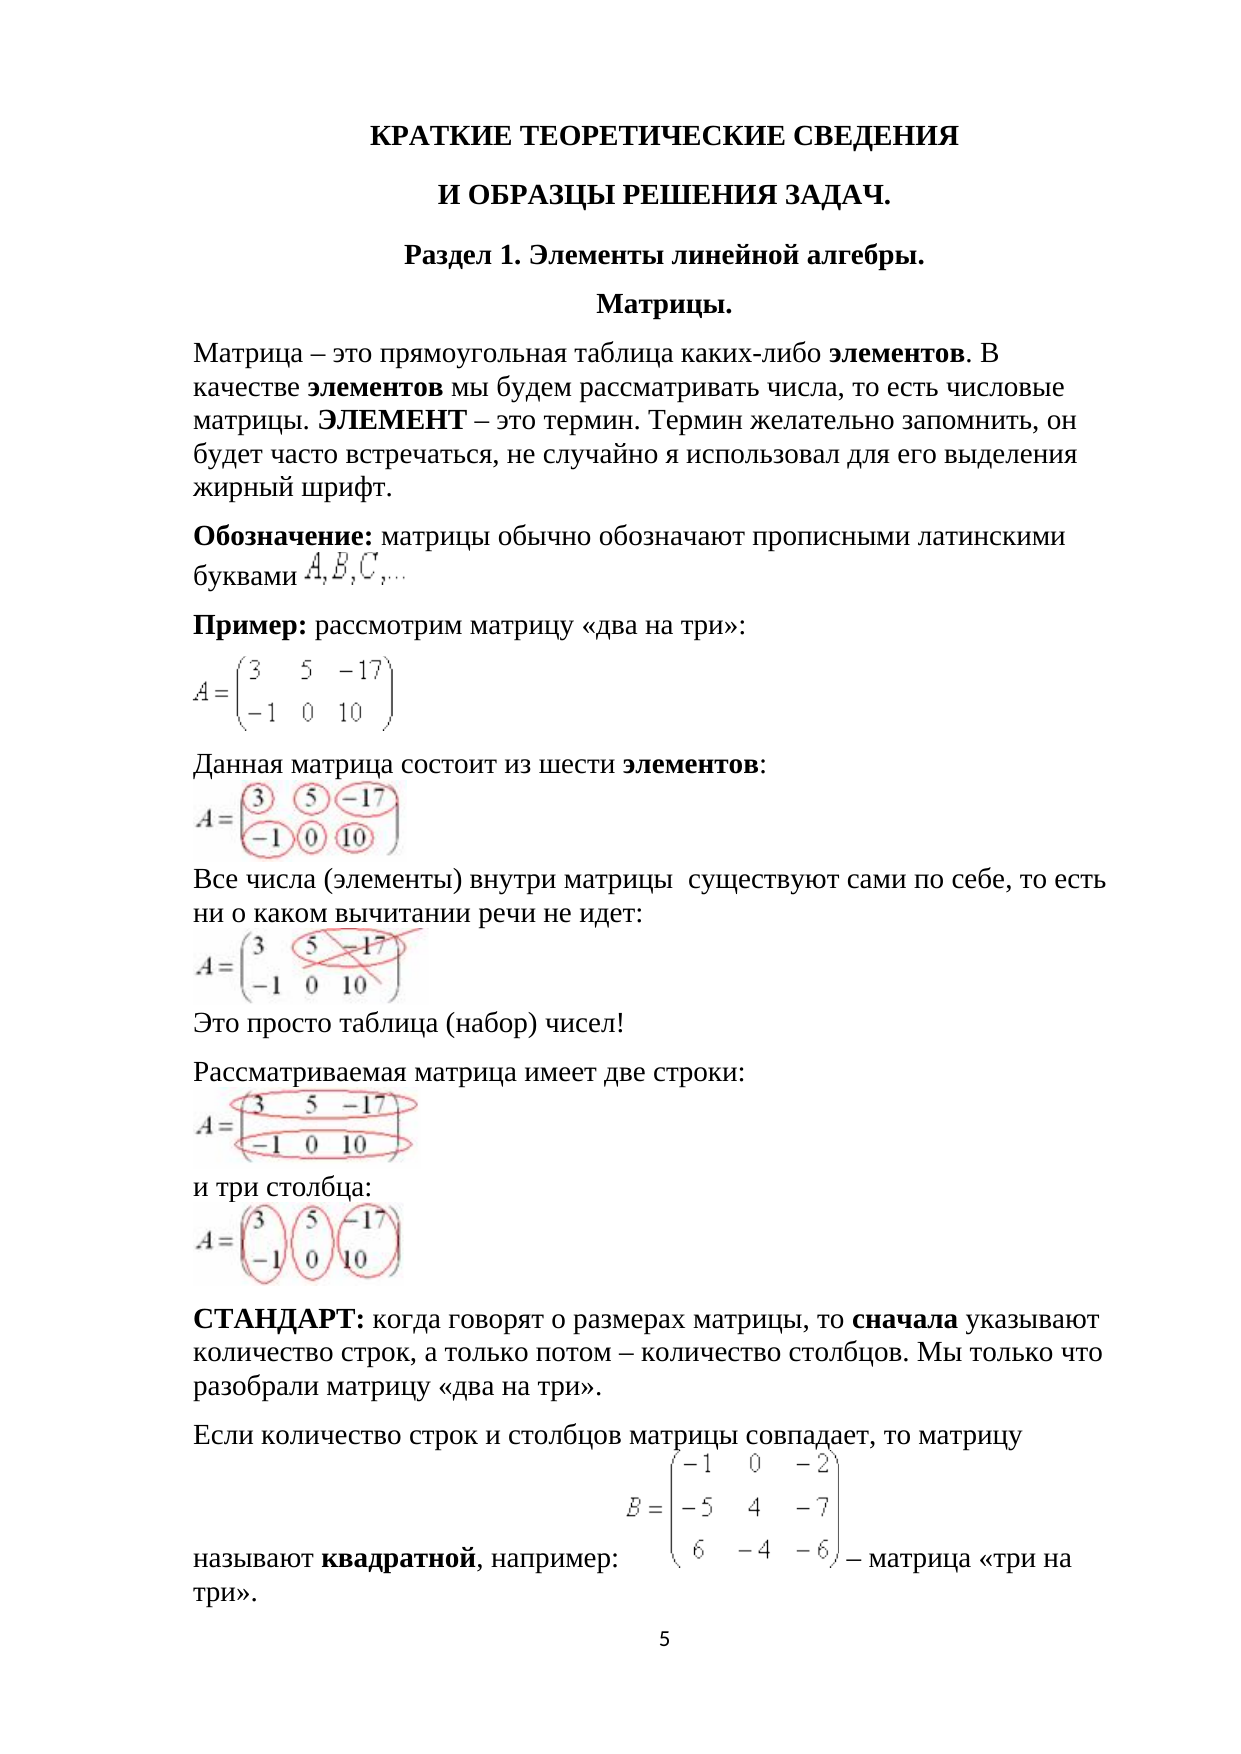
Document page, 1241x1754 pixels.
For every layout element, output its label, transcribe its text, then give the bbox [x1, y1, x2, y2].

text СТАНДАРТ: когда говорят о размерах матрицы, то сначала указывают количество строк, а только потом – количество столбцов. Мы только что разобрали матрицу «два на три». [193, 1301, 1136, 1402]
picture [626, 1450, 839, 1568]
picture [192, 656, 393, 731]
text Раздел 1. Элементы линейной алгебры. [193, 237, 1136, 270]
picture [304, 552, 405, 585]
text КРАТКИЕ ТЕОРЕТИЧЕСКИЕ СВЕДЕНИЯ [177, 118, 1152, 152]
picture [192, 1202, 404, 1286]
picture [192, 780, 407, 862]
text Данная матрица состоит из шести элементов: Все числа (элементы) внутри матрицы существуют сами по себе, то есть ни о каком вычитании речи не идет: Это просто таблица (набор) чисел! [193, 747, 1136, 1038]
picture [192, 1087, 421, 1169]
text Рассматриваемая матрица имеет две строки: и три столбца: [193, 1054, 1136, 1285]
text Если количество строк и столбцов матрицы совпадает, то матрицу называют квадратной, например: – матрица «три на три». [193, 1417, 1136, 1608]
text Обозначение: матрицы обычно обозначают прописными латинскими буквами [193, 518, 1136, 591]
text Матрицы. [193, 286, 1136, 319]
picture [192, 928, 429, 1005]
text Пример: рассмотрим матрицу «два на три»: [193, 607, 1136, 640]
text Матрица – это прямоугольная таблица каких-либо элементов. В качестве элементов мы будем рассматривать числа, то есть числовые матрицы. ЭЛЕМЕНТ – это термин. Термин желательно запомнить, он будет часто встречаться, не случайно я использовал для его выделения жирный шрифт. [193, 335, 1136, 503]
text И ОБРАЗЦЫ РЕШЕНИЯ ЗАДАЧ. [177, 177, 1152, 211]
